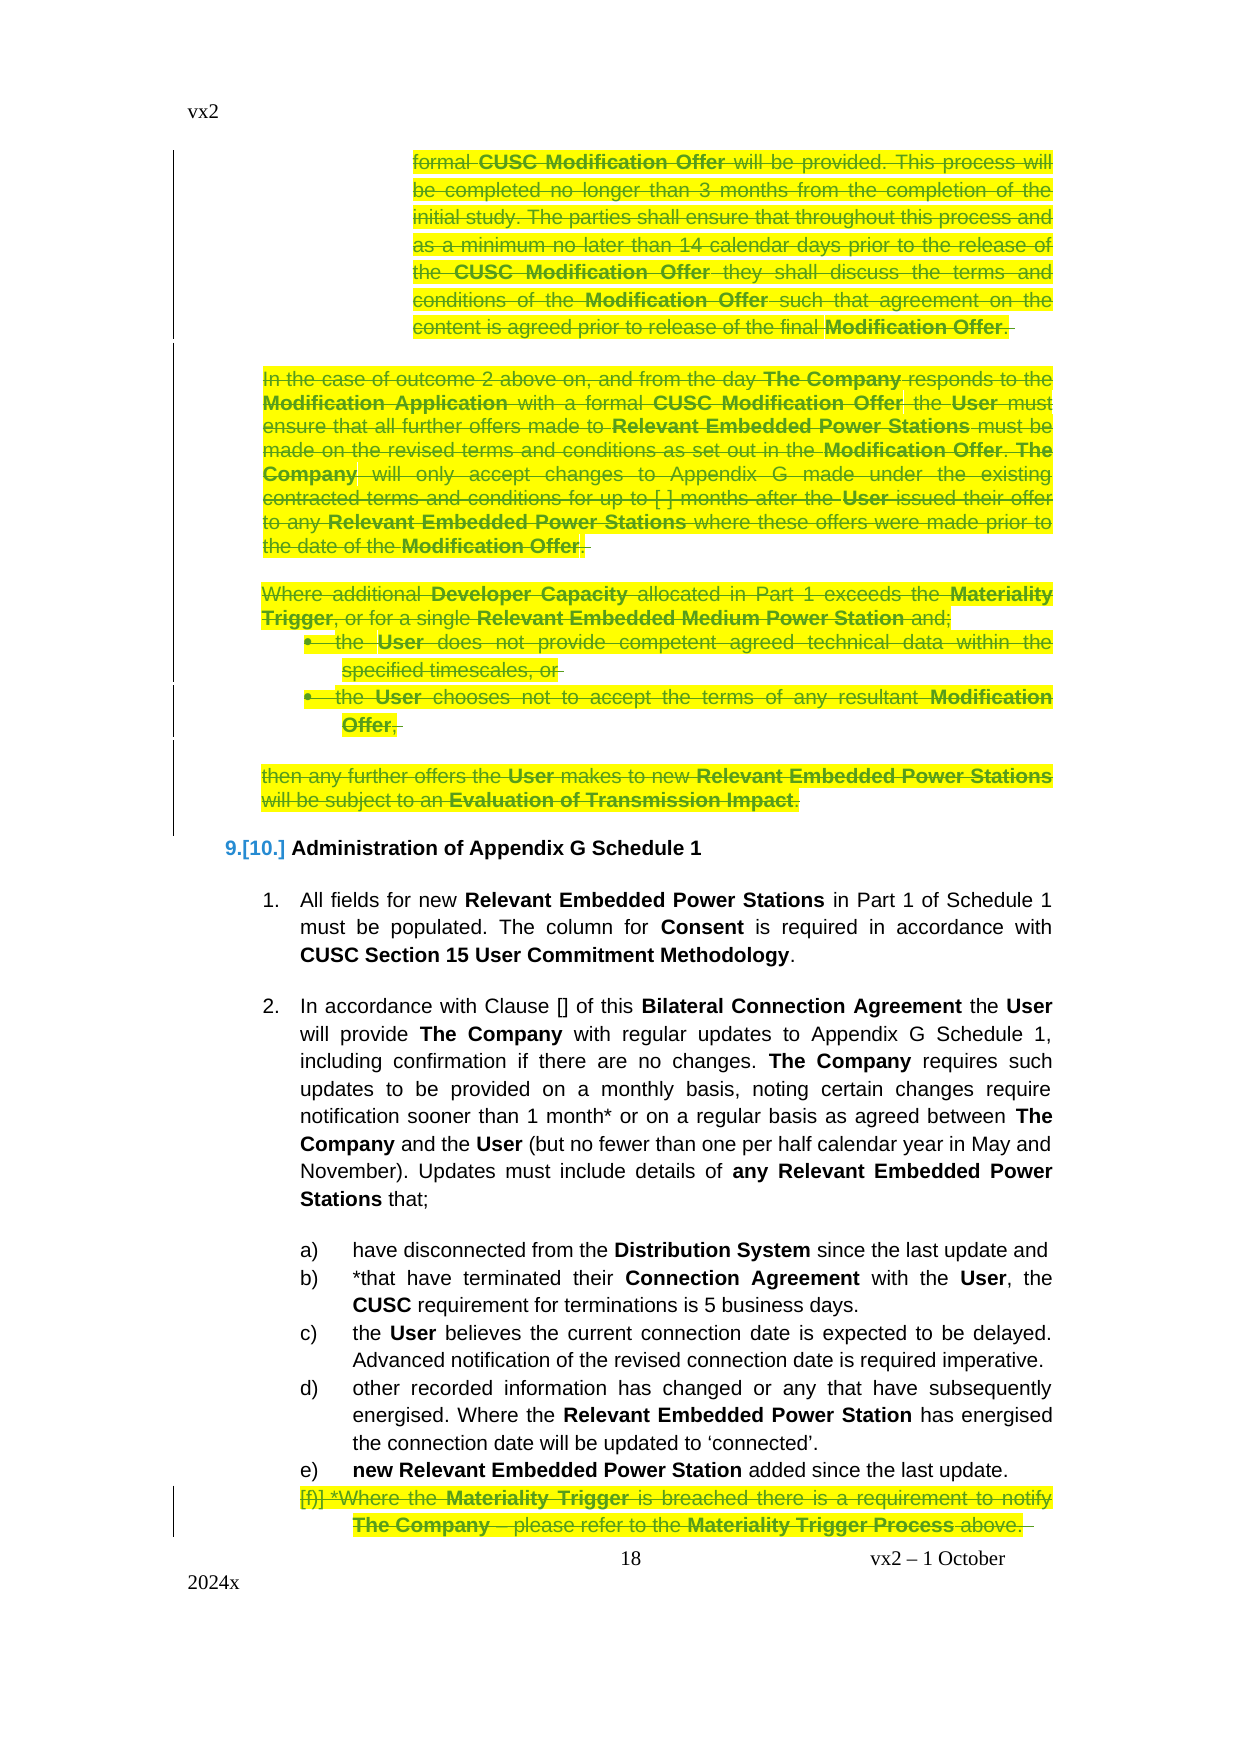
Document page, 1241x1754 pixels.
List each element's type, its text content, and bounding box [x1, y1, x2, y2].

list *that have terminated their Connection Agreement with the User, the CUSC requirement for terminations is 5 business days. [300, 1266, 1053, 1317]
list new Relevant Embedded Power Station added since the last update. [300, 1458, 1053, 1482]
list the User believes the current connection date is expected to be delayed. Advanced notification of the revised connection date is required imperative. [300, 1321, 1053, 1372]
list other recorded information has changed or any that have subsequently energised. Where the Relevant Embedded Power Station has energised the connection date will be updated to ‘connected’. [300, 1376, 1053, 1454]
list have disconnected from the Distribution System since the last update and [300, 1238, 1053, 1262]
list In accordance with Clause [] of this Bilateral Connection Agreement the User will provide The Company with regular updates to Appendix G Schedule 1, including confirmation if there are no changes. The Company requires such updates to be provided on a monthly basis, noting certain changes require notification sooner than 1 month* or on a regular basis as agreed between The Company and the User (but no fewer than one per half calendar year in May and November). Updates must include details of any Relevant Embedded Power Stations that; [262, 994, 1053, 1211]
list Administration of Appendix G Schedule 1 [225, 836, 1053, 860]
list All fields for new Relevant Embedded Power Stations in Part 1 of Schedule 1 must be populated. The column for Consent is required in accordance with CUSC Section 15 User Commitment Methodology. [262, 888, 1053, 967]
